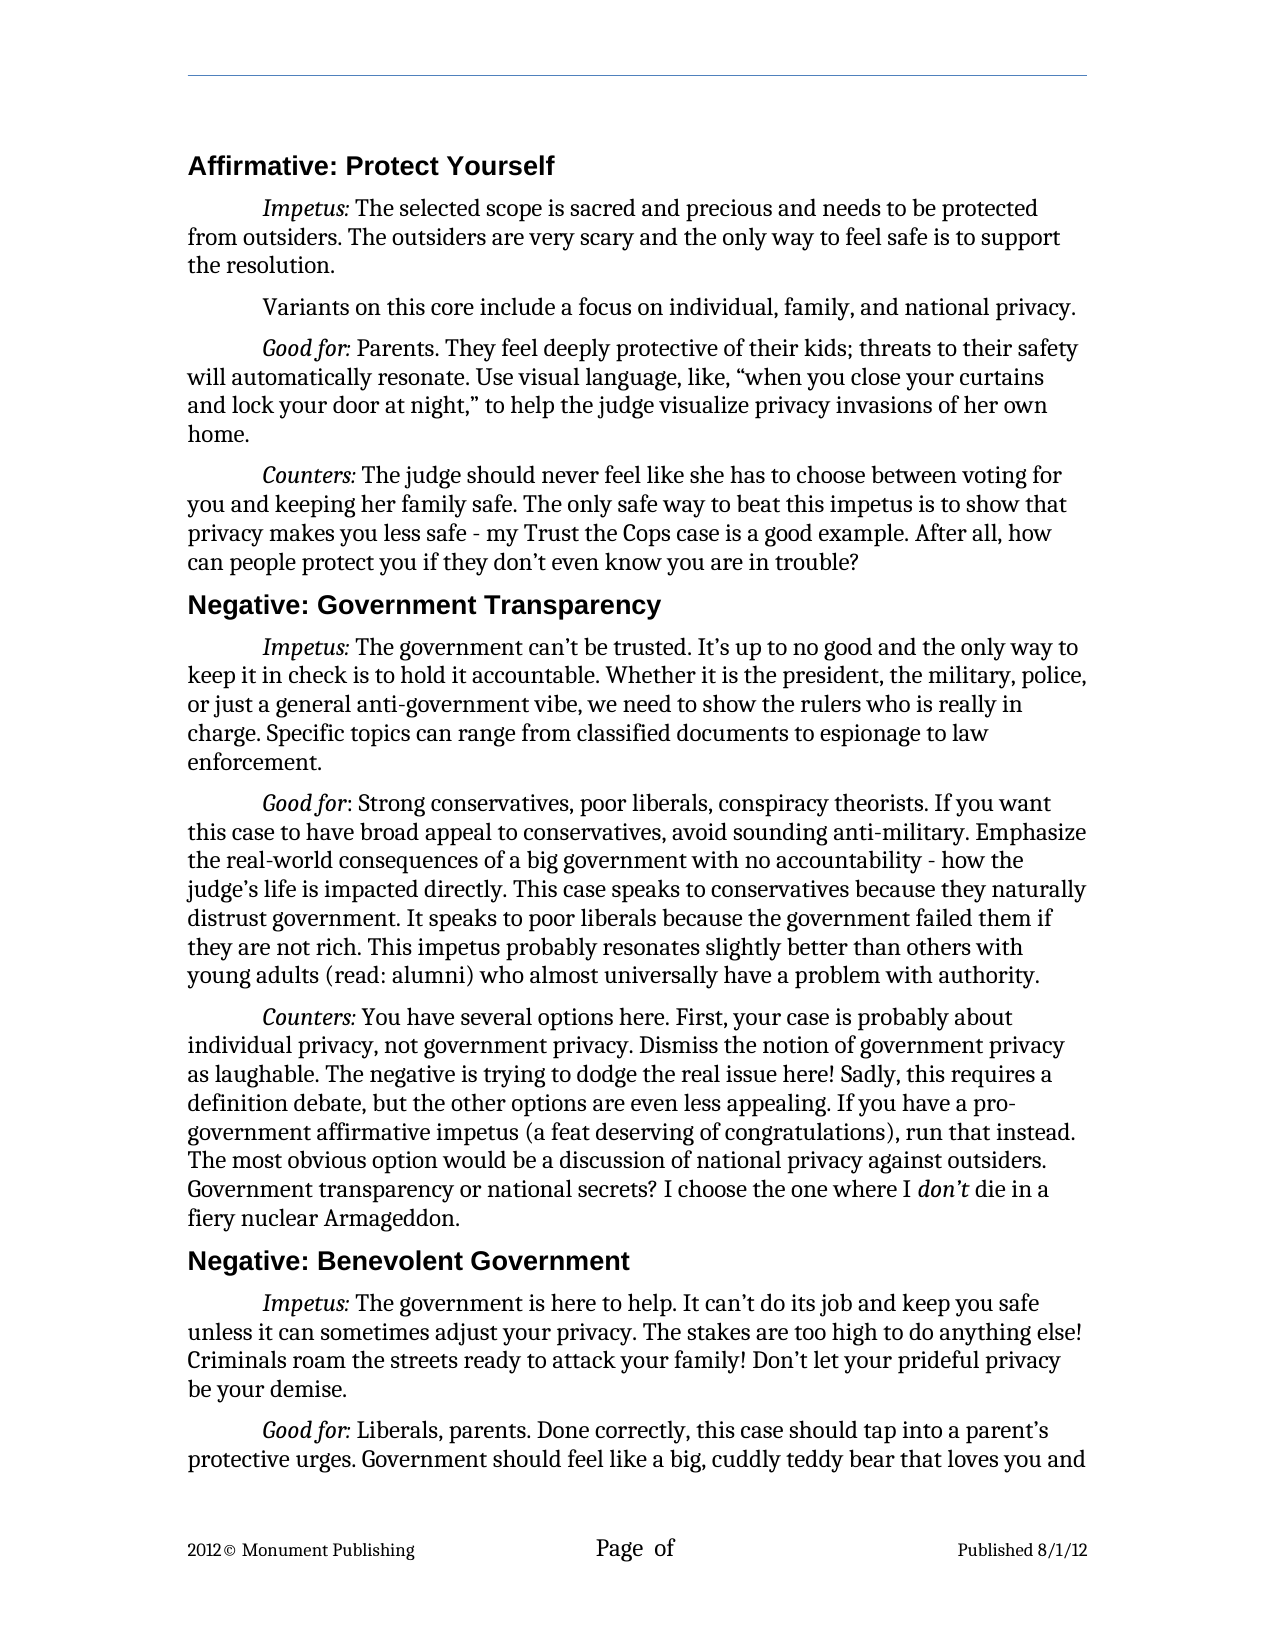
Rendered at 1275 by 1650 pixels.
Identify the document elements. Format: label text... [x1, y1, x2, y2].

text Counters: You have several options here. First, your case is probably about individual privacy, not government privacy. Dismiss the notion of government privacy as laughable. The negative is trying to dodge the real issue here! Sadly, this requires a definition debate, but the other options are even less appealing. If you have a pro-government affirmative impetus (a feat deserving of congratulations), run that instead. The most obvious option would be a discussion of national privacy against outsiders. Government transparency or national secrets? I choose the one where I don’t die in a fiery nuclear Armageddon. [187, 1002, 1087, 1232]
text Impetus: The selected scope is sacred and precious and needs to be protected from outsiders. The outsiders are very scary and the only way to feel safe is to support the resolution. [187, 194, 1087, 280]
text Variants on this core include a focus on individual, family, and national privacy. [187, 292, 1087, 321]
text Negative: Benevolent Government [187, 1245, 1087, 1276]
text Impetus: The government is here to help. It can’t do its job and keep you safe unless it can sometimes adjust your privacy. The stakes are too high to do anything else! Criminals roam the streets ready to attack your family! Don’t let your prideful privacy be your demise. [187, 1289, 1087, 1404]
text Negative: Government Transparency [187, 589, 1087, 620]
text Good for: Strong conservatives, poor liberals, conspiracy theorists. If you want this case to have broad appeal to conservatives, avoid sounding anti-military. Emphasize the real-world consequences of a big government with no accountability - how the judge’s life is impacted directly. This case speaks to conservatives because they naturally distrust government. It speaks to poor liberals because the government failed them if they are not rich. This impetus probably resonates slightly better than others with young adults (read: alumni) who almost universally have a problem with authority. [187, 789, 1087, 990]
text Good for: Parents. They feel deeply protective of their kids; threats to their safety will automatically resonate. Use visual language, like, “when you close your curtains and lock your door at night,” to help the judge visualize privacy invasions of her own home. [187, 334, 1087, 449]
text Counters: The judge should never feel like she has to choose between voting for you and keeping her family safe. The only safe way to beat this impetus is to show that privacy makes you less safe - my Trust the Cops case is a good example. After all, how can people protect you if they don’t even know you are in trouble? [187, 461, 1087, 576]
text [187, 1416, 1087, 1474]
text Impetus: The government can’t be trusted. It’s up to no good and the only way to keep it in check is to hold it accountable. Whether it is the president, the military, police, or just a general anti-government vibe, we need to show the rulers who is really in charge. Specific topics can range from classified documents to espionage to law enforcement. [187, 632, 1087, 776]
text Affirmative: Protect Yourself [187, 150, 1087, 181]
